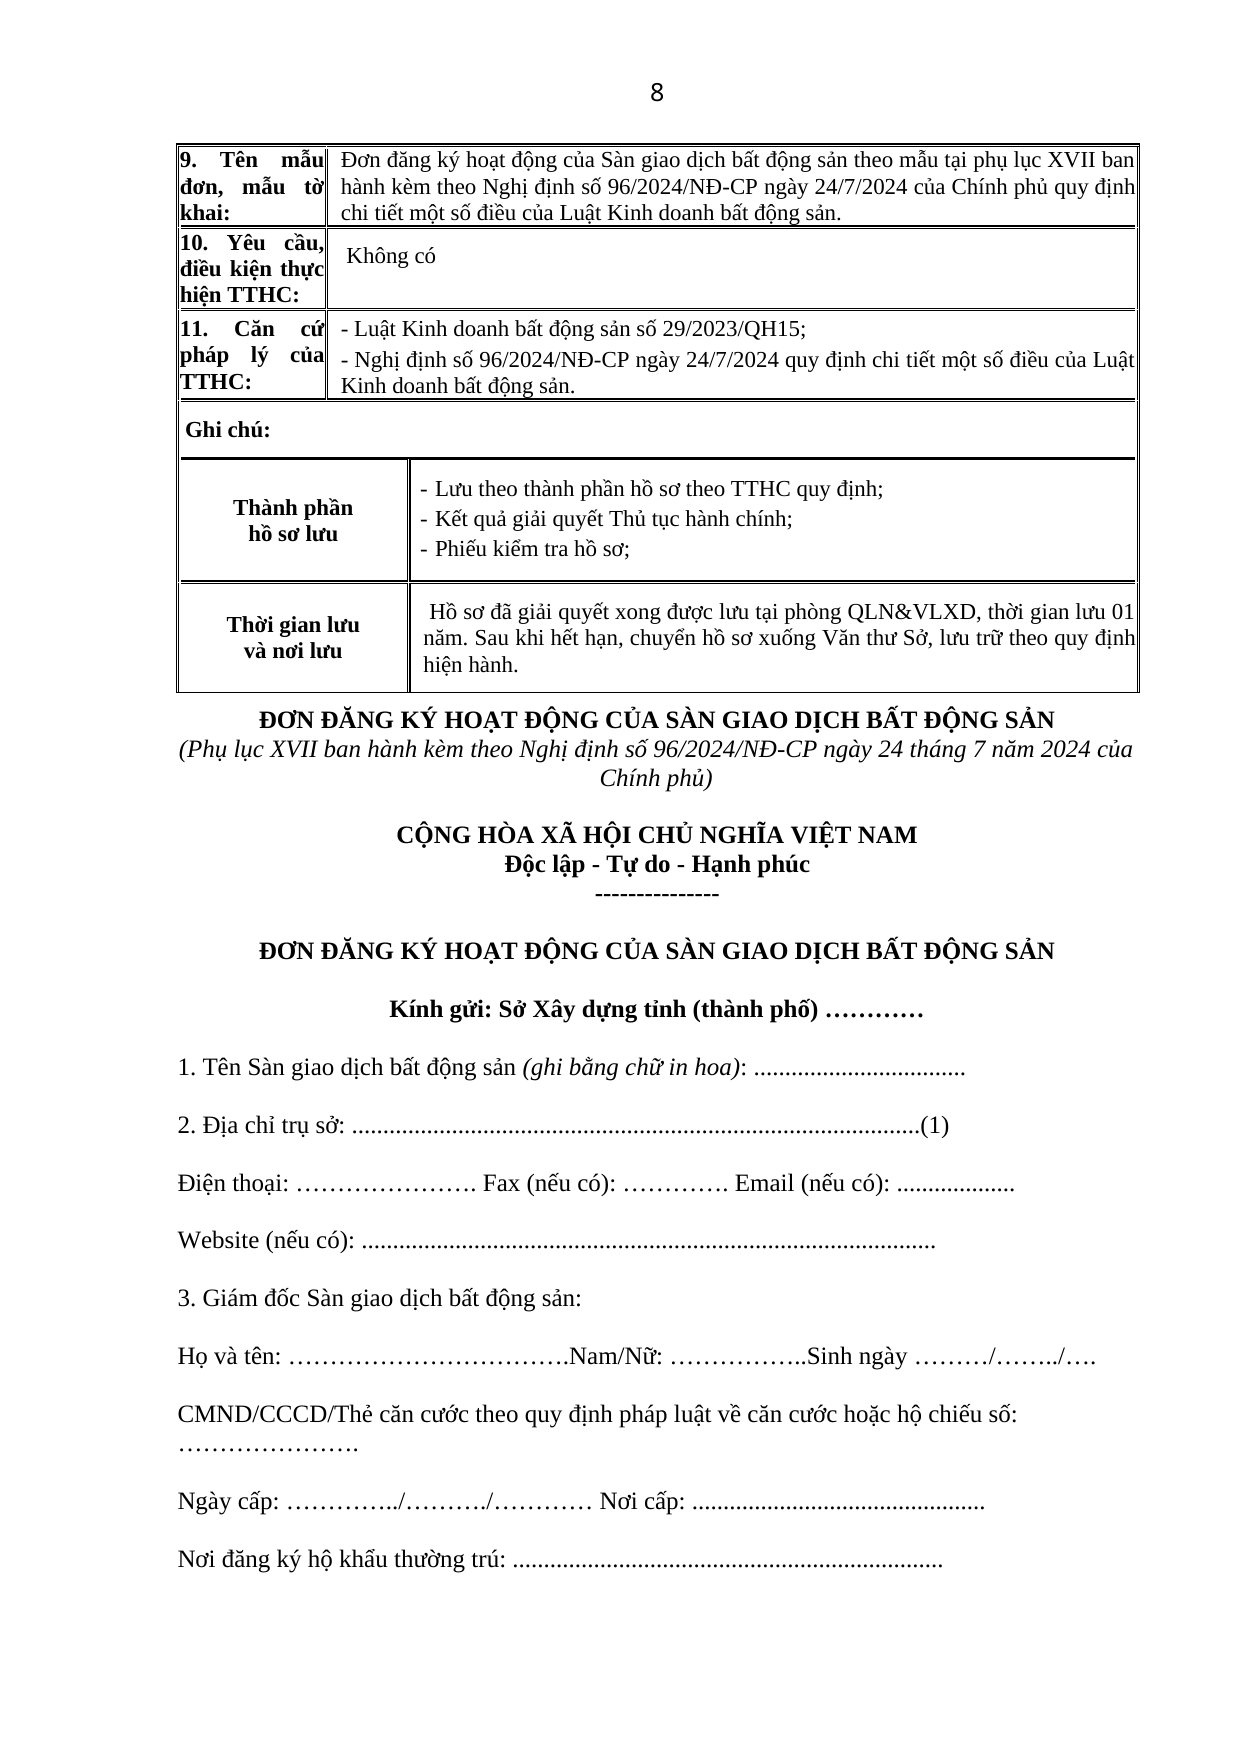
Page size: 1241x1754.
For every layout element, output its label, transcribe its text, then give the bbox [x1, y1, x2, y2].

table_cell Không có [328, 225, 1137, 308]
text Ngày cấp: …………../………./………… Nơi cấp: ............................................... [177, 1486, 1137, 1515]
table_cell 10. Yêu cầu, điều kiện thực hiện TTHC: [179, 225, 325, 308]
text CỘNG HÒA XÃ HỘI CHỦ NGHĨA VIỆT NAM Độc lập - Tự do - Hạnh phúc --------------- [177, 821, 1137, 907]
text ĐƠN ĐĂNG KÝ HOẠT ĐỘNG CỦA SÀN GIAO DỊCH BẤT ĐỘNG SẢN [177, 936, 1137, 965]
text Website (nếu có): ............................................................................................ [177, 1226, 1137, 1254]
text CMND/CCCD/Thẻ căn cước theo quy định pháp luật về căn cước hoặc hộ chiếu số:…………………. [177, 1399, 1137, 1457]
text Kính gửi: Sở Xây dựng tỉnh (thành phố) ………… [177, 994, 1137, 1023]
text 3. Giám đốc Sàn giao dịch bất động sản: [177, 1283, 1137, 1312]
table_cell 11. Căn cứ pháp lý của TTHC: [177, 308, 326, 398]
text Họ và tên: …………………………….Nam/Nữ: ……………..Sinh ngày ………/……../…. [177, 1341, 1137, 1370]
table_cell Hồ sơ đã giải quyết xong được lưu tại phòng QLN&VLXD, thời gian lưu 01 năm. Sau khi hết hạn, chuyển hồ sơ xuống Văn thư Sở, lưu trữ theo quy định hiện hành. [411, 580, 1137, 692]
table_cell Đơn đăng ký hoạt động của Sàn giao dịch bất động sản theo mẫu tại phụ lục XVII ban hành kèm theo Nghị định số 96/2024/NĐ-CP ngày 24/7/2024 của Chính phủ quy định chi tiết một số điều của Luật Kinh doanh bất động sản. [326, 147, 1137, 225]
table_cell - Luật Kinh doanh bất động sản số 29/2023/QH15; - Nghị định số 96/2024/NĐ-CP ngày 24/7/2024 quy định chi tiết một số điều của Luật Kinh doanh bất động sản. [326, 308, 1138, 398]
text Điện thoại: …………………. Fax (nếu có): …………. Email (nếu có): ................... [177, 1168, 1137, 1196]
table_cell Thời gian lưu và nơi lưu [179, 580, 407, 692]
text ĐƠN ĐĂNG KÝ HOẠT ĐỘNG CỦA SÀN GIAO DỊCH BẤT ĐỘNG SẢN (Phụ lục XVII ban hành kèm theo Nghị định số 96/2024/NĐ-CP ngày 24 tháng 7 năm 2024 của Chính phủ) [177, 705, 1137, 791]
text 1. Tên Sàn giao dịch bất động sản (ghi bằng chữ in hoa): .................................. [177, 1052, 1137, 1081]
table_cell Thành phần hồ sơ lưu [179, 457, 407, 580]
table_cell Ghi chú: [179, 398, 1137, 457]
text Nơi đăng ký hộ khẩu thường trú: ..................................................................... [177, 1544, 1137, 1573]
text 2. Địa chỉ trụ sở: ...........................................................................................(1) [177, 1110, 1137, 1138]
table_cell 9. Tên mẫu đơn, mẫu tờ khai: [179, 147, 326, 225]
table_cell Lưu theo thành phần hồ sơ theo TTHC quy định; Kết quả giải quyết Thủ tục hành chính; Phiếu kiểm tra hồ sơ; [411, 457, 1137, 580]
